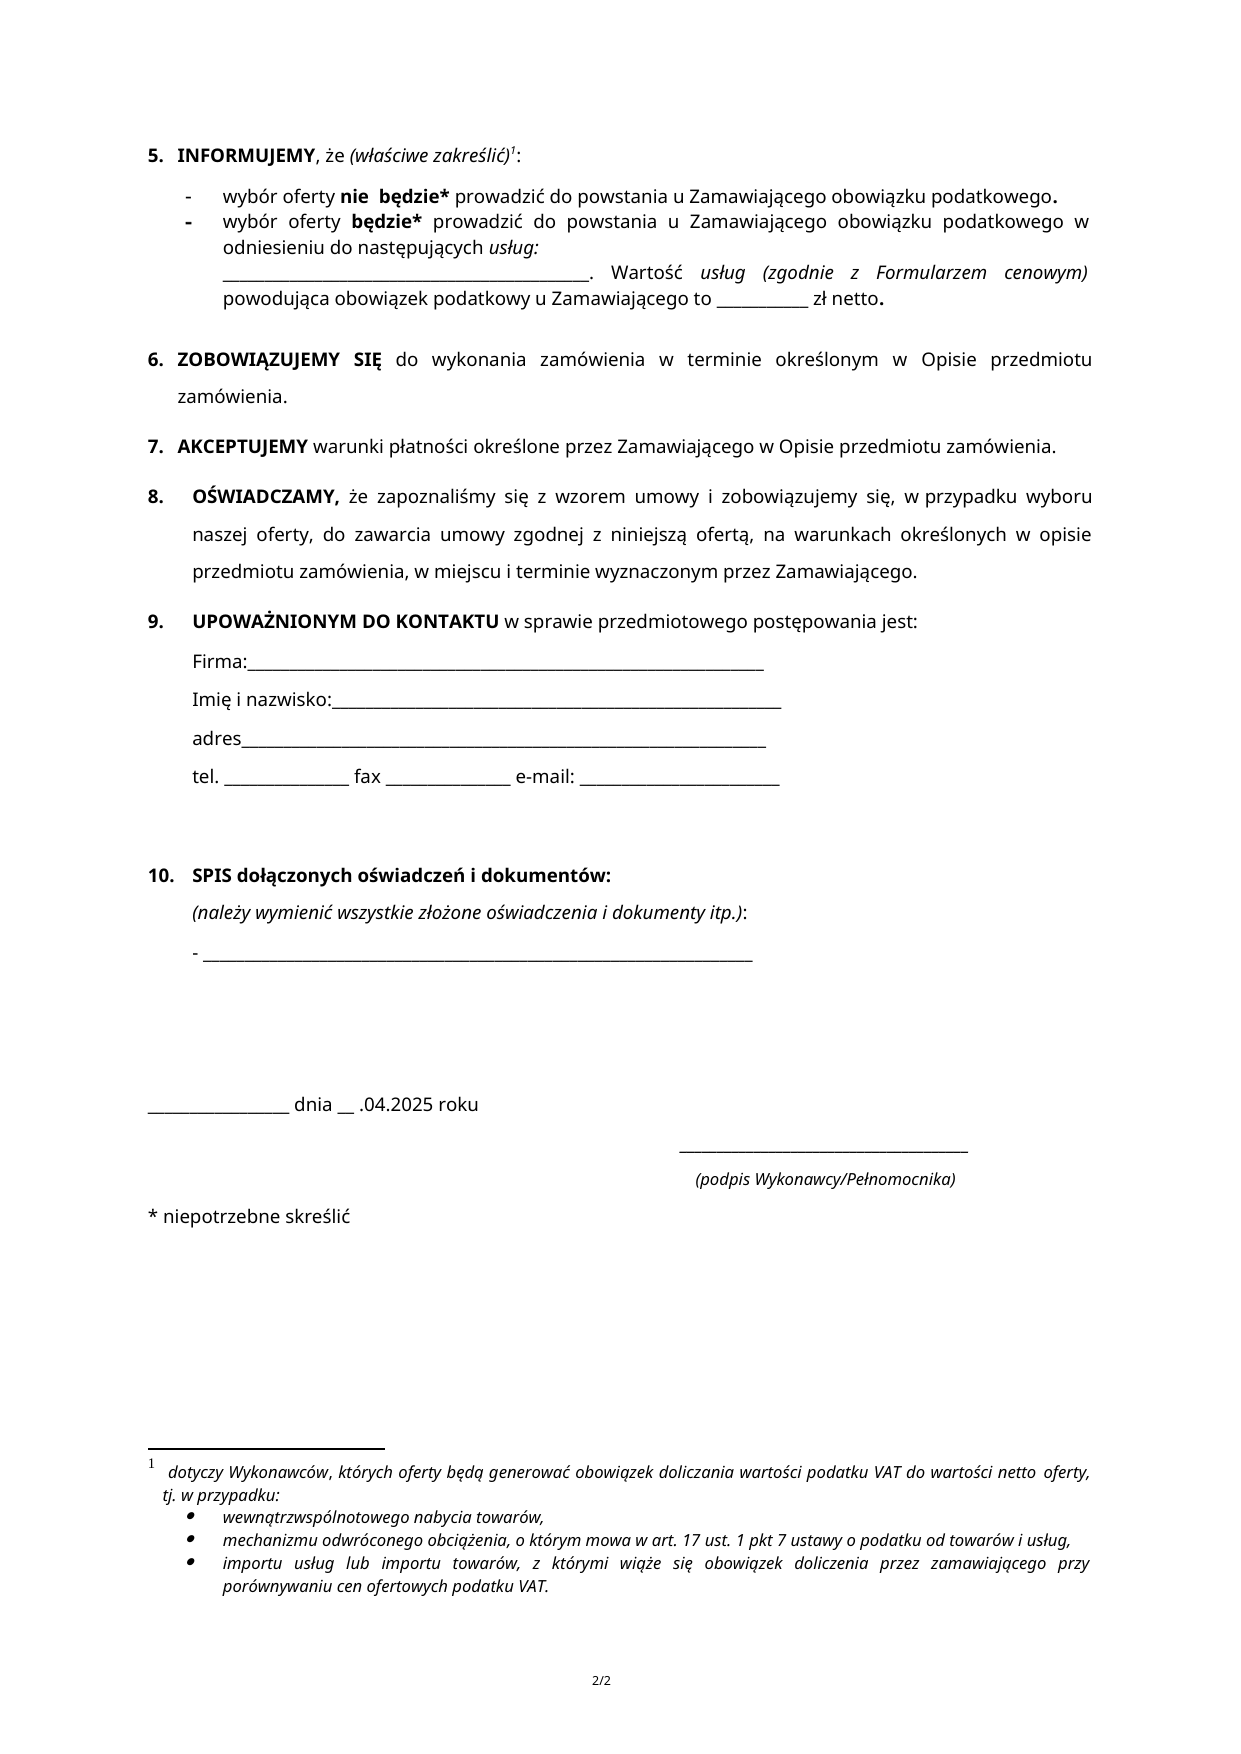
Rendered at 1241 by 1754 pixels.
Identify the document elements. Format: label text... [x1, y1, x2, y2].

list wybór oferty będzie* prowadzić do powstania u Zamawiającego obowiązku podatkowego w odniesieniu do następujących usług: [185, 208, 1090, 259]
list ZOBOWIĄZUJEMY SIĘ do wykonania zamówienia w terminie określonym w Opisie przedmiotu zamówienia. [148, 336, 1092, 411]
text (należy wymienić wszystkie złożone oświadczenia i dokumenty itp.): [192, 890, 1092, 927]
text ____________________________________________. Wartość usług (zgodnie z Formularzem cenowym) powodująca obowiązek podatkowy u Zamawiającego to ___________ zł netto. [223, 259, 1090, 311]
text _________________ dnia __ .04.2025 roku [148, 1092, 1092, 1117]
text Firma:______________________________________________________________ Imię i nazwisko:______________________________________________________ adres_______________________________________________________________ tel. _______________ fax _______________ e-mail: ________________________ [192, 648, 1092, 789]
text - __________________________________________________________________ [192, 940, 1092, 965]
list AKCEPTUJEMY warunki płatności określone przez Zamawiającego w Opisie przedmiotu zamówienia. [148, 423, 1092, 461]
list SPIS dołączonych oświadczeń i dokumentów: [148, 852, 1092, 890]
list OŚWIADCZAMY, że zapoznaliśmy się z wzorem umowy i zobowiązujemy się, w przypadku wyboru naszej oferty, do zawarcia umowy zgodnej z niniejszą ofertą, na warunkach określonych w opisie przedmiotu zamówienia, w miejscu i terminie wyznaczonym przez Zamawiającego. [148, 473, 1092, 586]
text (podpis Wykonawcy/Pełnomocnika) [148, 1168, 1092, 1191]
list INFORMUJEMY, że (właściwe zakreślić): [148, 133, 1092, 170]
list UPOWAŻNIONYM DO KONTAKTU w sprawie przedmiotowego postępowania jest: [148, 598, 1092, 636]
text * niepotrzebne skreślić [148, 1203, 1092, 1228]
list wybór oferty nie będzie* prowadzić do powstania u Zamawiającego obowiązku podatkowego. [185, 183, 1090, 208]
text _______________________________________ [148, 1130, 1092, 1155]
